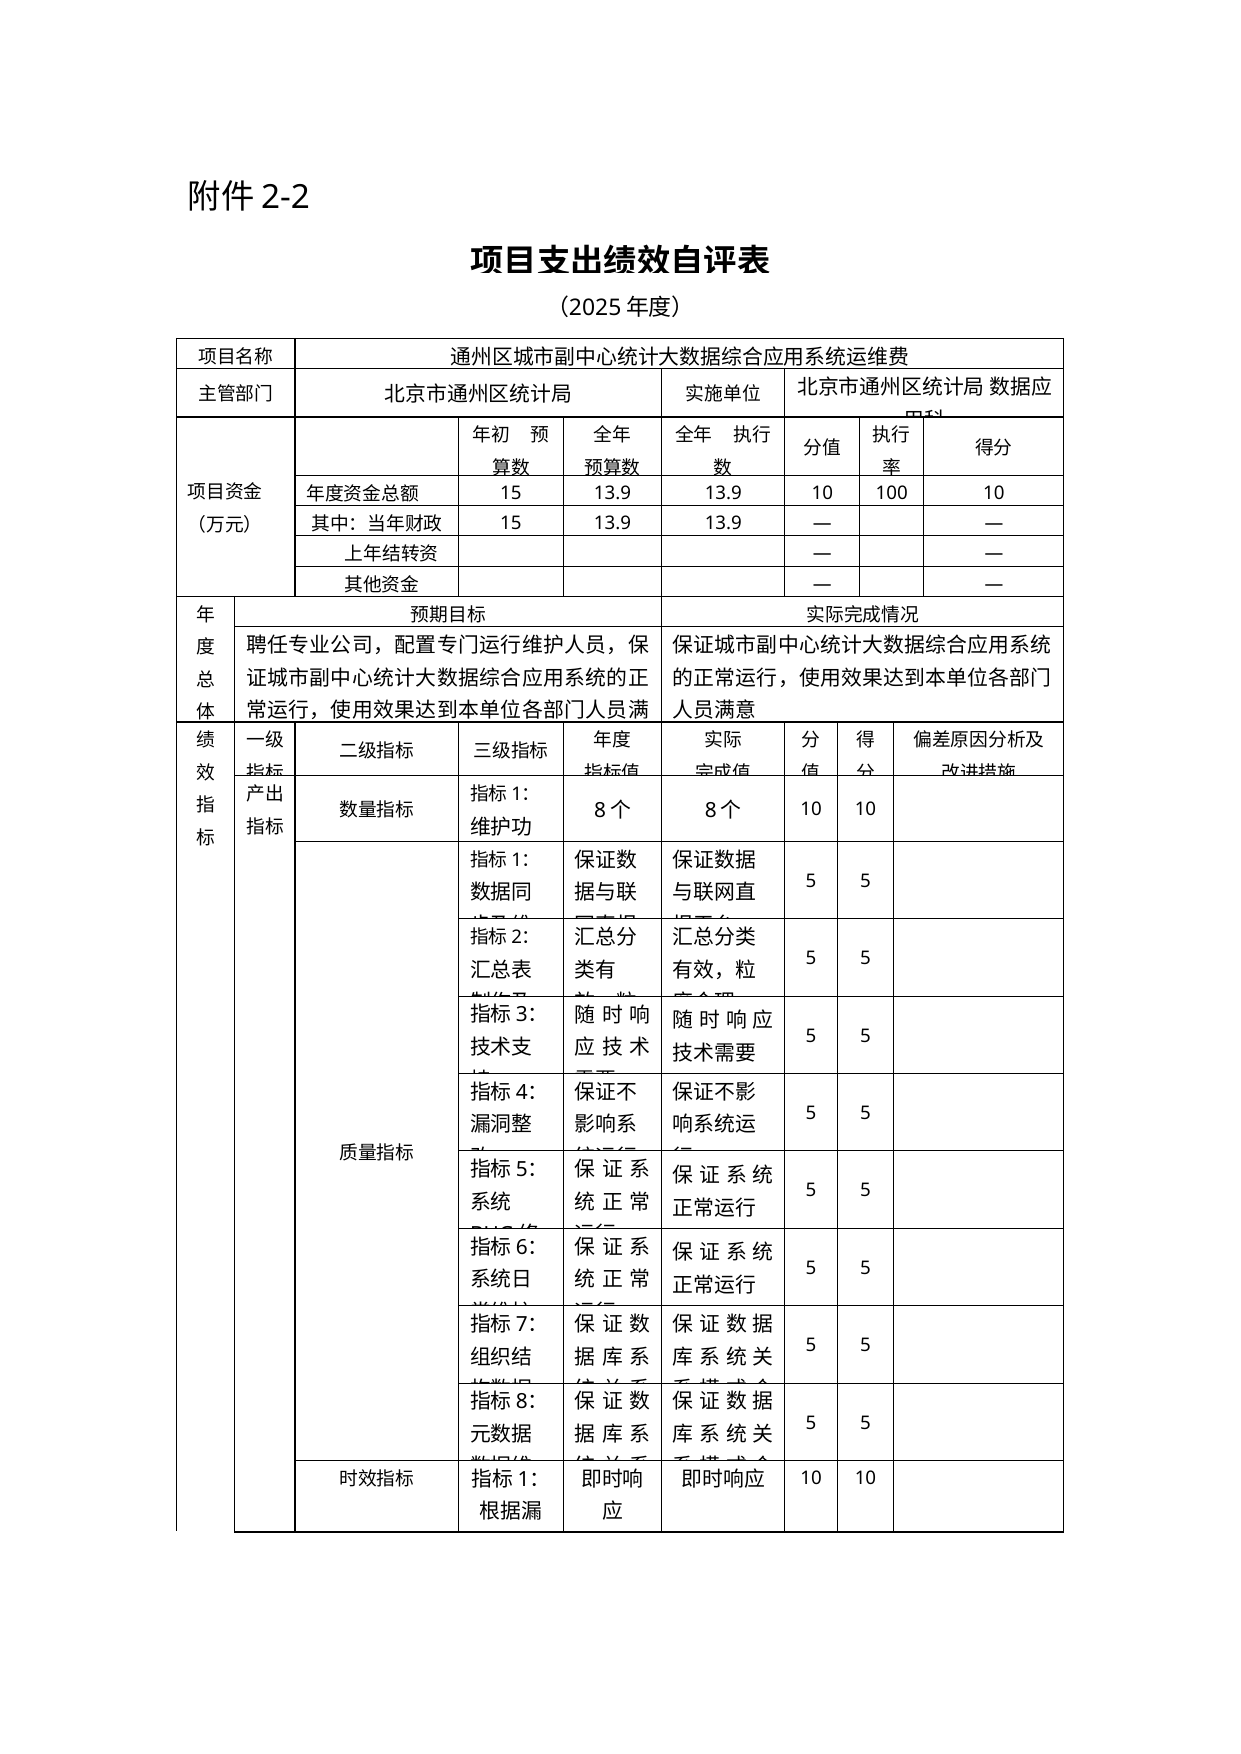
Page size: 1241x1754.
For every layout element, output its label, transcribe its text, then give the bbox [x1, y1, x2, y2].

table_cell [860, 506, 923, 535]
table_cell 其他资金 [296, 567, 458, 596]
table_cell 即时响应 [564, 1461, 661, 1531]
table_cell [564, 567, 661, 596]
table_cell — [924, 536, 1063, 566]
table_cell 10 [785, 476, 859, 505]
table_cell 绩 效 指 标 [177, 723, 234, 1531]
table_cell 指标4：漏洞整改 [459, 1074, 563, 1150]
table_cell 产出指标 [235, 776, 294, 1531]
table_cell — [785, 567, 859, 596]
table_header 项目支出绩效自评表 [176, 227, 1064, 273]
table_cell 聘任专业公司，配置专门运行维护人员，保证城市副中心统计大数据综合应用系统的正常运行，使用效果达到本单位各部门人员满意 [235, 627, 661, 721]
table_cell [860, 536, 923, 566]
table_cell 5 [785, 1306, 837, 1383]
table_cell [296, 418, 458, 474]
table_cell 10 [785, 1461, 837, 1531]
table_cell 一级指标 [235, 723, 294, 775]
table_cell 保证数据库系统关系模式合理 [662, 1384, 784, 1460]
table_cell 项目资金（万元） [177, 418, 294, 596]
table_cell 随时响应技术需要 [662, 997, 784, 1073]
table_cell 5 [785, 1229, 837, 1305]
table_cell 指标5：系统BUG修复及升级部署 [459, 1151, 563, 1228]
table_cell 二级指标 [296, 723, 458, 775]
table_cell 5 [785, 1074, 837, 1150]
table_cell 即时响应 [662, 1461, 784, 1531]
table_cell [564, 536, 661, 566]
table_cell 5 [785, 919, 837, 996]
table_cell [860, 567, 923, 596]
table_cell 保证数据库系统关系模式合理 [564, 1384, 661, 1460]
table_cell 实施单位 [662, 369, 784, 416]
table_cell 13.9 [662, 506, 784, 535]
table_cell 10 [838, 776, 893, 841]
table_cell 实际 完成值 [662, 723, 784, 775]
table_cell — [785, 506, 859, 535]
table_cell [894, 842, 1063, 918]
table_cell 5 [785, 997, 837, 1073]
table_cell 全年 预算数 [564, 418, 661, 474]
table_cell 8个 [564, 776, 661, 841]
table_cell 保证系统正常运行 [662, 1229, 784, 1305]
table_cell 保证数据与联网直报平台一致性同步性 [564, 842, 661, 918]
table_cell 通州区城市副中心统计大数据综合应用系统运维费 [296, 339, 1063, 368]
table_cell 保证数据库系统关系模式合理 [564, 1306, 661, 1383]
table_cell 北京市通州区统计局 [296, 369, 661, 416]
table_cell 指标2：汇总表制作及维护 [459, 919, 563, 996]
table_cell [894, 1384, 1063, 1460]
table_cell 保证系统正常运行 [564, 1229, 661, 1305]
table_cell 保证系统正常运行 [662, 1151, 784, 1228]
table_cell 预期目标 [235, 597, 661, 626]
table_cell 执行率 [860, 418, 923, 474]
table_cell — [924, 567, 1063, 596]
table_cell 5 [838, 1074, 893, 1150]
text 附件2-2 [187, 162, 1053, 227]
table_cell 10 [838, 1461, 893, 1531]
table_cell 保证数据库系统关系模式合理 [662, 1306, 784, 1383]
table_cell 指标8：元数据数据维护 [459, 1384, 563, 1460]
table_cell 年度资金总额 [296, 476, 458, 505]
table_cell 15 [459, 476, 563, 505]
table_cell 主管部门 [177, 369, 294, 416]
table_cell 8个 [662, 776, 784, 841]
table_cell 5 [838, 1229, 893, 1305]
table_cell — [924, 506, 1063, 535]
table_cell [894, 1461, 1063, 1531]
table_cell 得分 [838, 723, 893, 775]
table_cell 上年结转资金 [296, 536, 458, 566]
table_cell 5 [838, 919, 893, 996]
table_cell 分值 [785, 723, 837, 775]
table_cell 指标1：根据漏洞扫描结果，定时修复系统安全漏洞 [459, 1461, 563, 1531]
table_cell 汇总分类有效，粒度合理 [564, 919, 661, 996]
table_cell 保证不影响系统运行 [662, 1074, 784, 1150]
table_cell 实际完成情况 [662, 597, 1063, 626]
table_cell 5 [838, 1384, 893, 1460]
table_cell 年度总体目标 [177, 597, 234, 721]
table_cell [459, 536, 563, 566]
table_cell [662, 567, 784, 596]
table_cell [894, 1074, 1063, 1150]
table_cell [459, 567, 563, 596]
table_cell 数量指标 [296, 776, 458, 841]
table_cell 5 [838, 997, 893, 1073]
table_cell 得分 [924, 418, 1063, 474]
table_cell [894, 1151, 1063, 1228]
table_cell 质量指标 [296, 842, 458, 1460]
table_cell 5 [838, 1306, 893, 1383]
table_cell 指标1：数据同步及维护 [459, 842, 563, 918]
table_cell 指标1：维护功能个数 [459, 776, 563, 841]
table_cell 5 [785, 1384, 837, 1460]
table_cell （2025年度） [176, 273, 1064, 338]
table_cell 项目名称 [177, 339, 294, 368]
table_cell 年初 预算数 [459, 418, 563, 474]
table_cell 指标7：组织结构数据维护 [459, 1306, 563, 1383]
table_cell — [785, 536, 859, 566]
table_cell 全年 执行数 [662, 418, 784, 474]
table_cell 指标6：系统日常维护 [459, 1229, 563, 1305]
table_cell 指标3：技术支持 [459, 997, 563, 1073]
table_cell [894, 1306, 1063, 1383]
table_cell 北京市通州区统计局 数据应用科 [785, 369, 1063, 416]
table_cell 汇总分类有效，粒度合理 [662, 919, 784, 996]
table_cell 其中：当年财政拨款 [296, 506, 458, 535]
table_cell 保证系统正常运行 [564, 1151, 661, 1228]
table_cell 10 [785, 776, 837, 841]
table_cell [894, 776, 1063, 841]
table_cell [894, 1229, 1063, 1305]
table_cell 15 [459, 506, 563, 535]
table_cell 5 [785, 842, 837, 918]
table_cell 5 [785, 1151, 837, 1228]
table_cell 10 [924, 476, 1063, 505]
table_cell 13.9 [662, 476, 784, 505]
table_cell 5 [838, 842, 893, 918]
table_cell 保证数据与联网直报平台一致性同步性 [662, 842, 784, 918]
table_cell 100% [860, 476, 923, 505]
table_cell 保证不影响系统运行 [564, 1074, 661, 1150]
table_cell 偏差原因分析及改进措施 [894, 723, 1063, 775]
table_cell 5 [838, 1151, 893, 1228]
table_cell 分值 [785, 418, 859, 474]
table_cell [894, 919, 1063, 996]
table_cell 三级指标 [459, 723, 563, 775]
table_cell [894, 997, 1063, 1073]
table_cell 时效指标 [296, 1461, 458, 1531]
table_cell 随时响应技术需要 [564, 997, 661, 1073]
table_cell 年度 指标值 [564, 723, 661, 775]
table_cell 13.9 [564, 476, 661, 505]
table_cell 保证城市副中心统计大数据综合应用系统的正常运行，使用效果达到本单位各部门人员满意 [662, 627, 1063, 721]
table_cell [662, 536, 784, 566]
table_cell 13.9 [564, 506, 661, 535]
